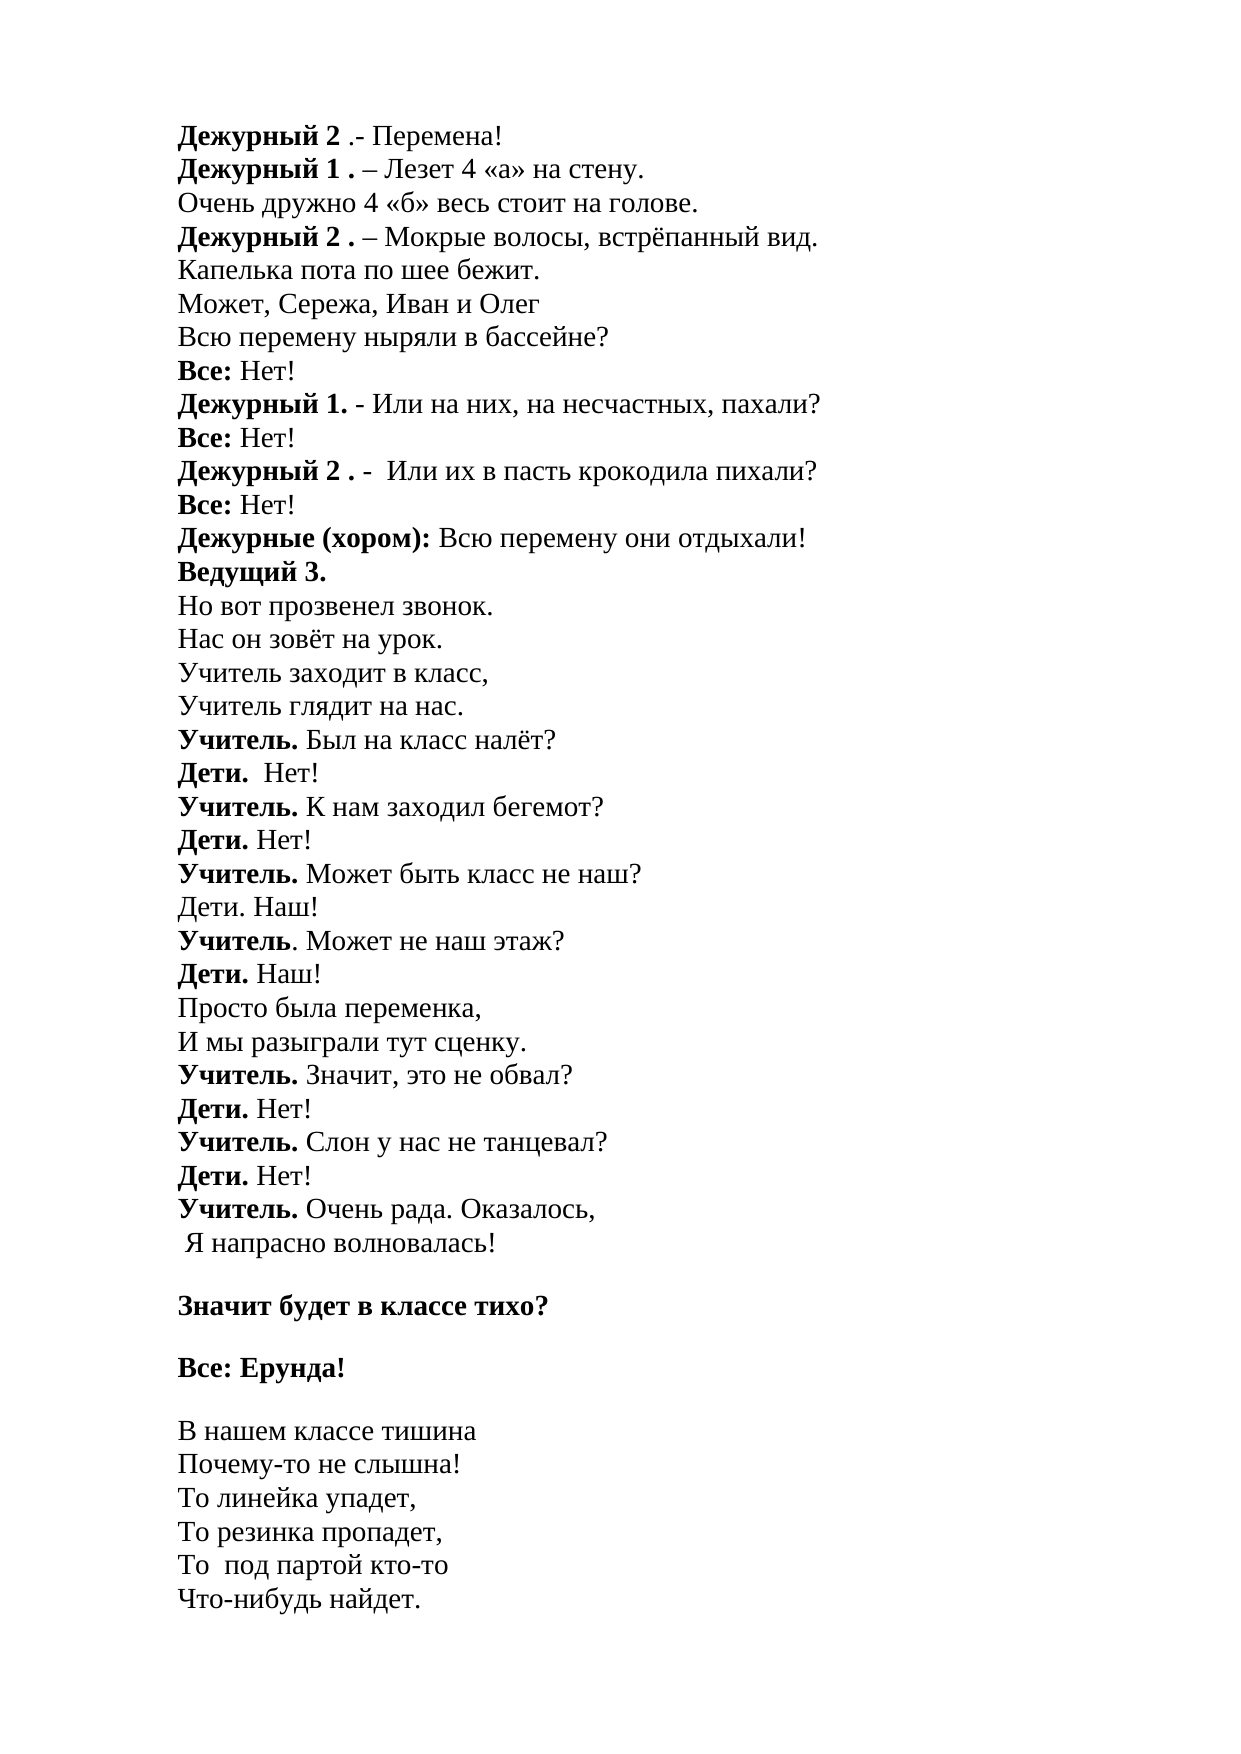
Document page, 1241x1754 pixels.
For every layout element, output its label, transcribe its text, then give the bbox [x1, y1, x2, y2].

text Учитель. Был на класс налёт? [177, 722, 1152, 755]
text Все: Нет! [177, 353, 1152, 386]
text Все: Ерунда! [177, 1350, 1152, 1384]
text Всю перемену ныряли в бассейне? [177, 319, 1152, 353]
text Нас он зовёт на урок. [177, 621, 1152, 655]
text Значит будет в классе тихо? [177, 1288, 1152, 1321]
text Учитель. Слон у нас не танцевал? [177, 1124, 1152, 1158]
text Дети. Нет! [177, 1158, 1152, 1191]
text Учитель. Может быть класс не наш? [177, 856, 1152, 889]
text Дежурный 1 . – Лезет 4 «а» на стену. [177, 152, 1152, 185]
text Дежурный 2 . – Мокрые волосы, встрёпанный вид. [177, 219, 1152, 252]
text Я напрасно волновалась! [177, 1225, 1152, 1258]
text Дети. Наш! [177, 889, 1152, 923]
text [177, 1413, 1152, 1614]
text Учитель. Значит, это не обвал? [177, 1057, 1152, 1091]
text Учитель глядит на нас. [177, 688, 1152, 722]
text Учитель. К нам заходил бегемот? [177, 789, 1152, 822]
text Дети. Наш! [177, 957, 1152, 990]
text Дети. Нет! [177, 755, 1152, 789]
text Учитель. Может не наш этаж? [177, 923, 1152, 957]
text Дежурный 2 . - Или их в пасть крокодила пихали? [177, 453, 1152, 487]
text Капелька пота по шее бежит. [177, 252, 1152, 286]
text И мы разыграли тут сценку. [177, 1024, 1152, 1057]
text Учитель. Очень рада. Оказалось, [177, 1191, 1152, 1225]
text Все: Нет! [177, 487, 1152, 521]
text Дежурные (хором): Всю перемену они отдыхали! [177, 521, 1152, 554]
text Все: Нет! [177, 420, 1152, 453]
text Учитель заходит в класс, [177, 655, 1152, 688]
text Дети. Нет! [177, 1091, 1152, 1124]
text Дежурный 1. - Или на них, на несчастных, пахали? [177, 386, 1152, 420]
text Дети. Нет! [177, 822, 1152, 856]
text Ведущий 3. [177, 554, 1152, 588]
text Но вот прозвенел звонок. [177, 588, 1152, 621]
text Может, Сережа, Иван и Олег [177, 286, 1152, 319]
text Очень дружно 4 «б» весь стоит на голове. [177, 185, 1152, 219]
text Дежурный 2 .- Перемена! [177, 118, 1152, 152]
text Просто была переменка, [177, 990, 1152, 1024]
